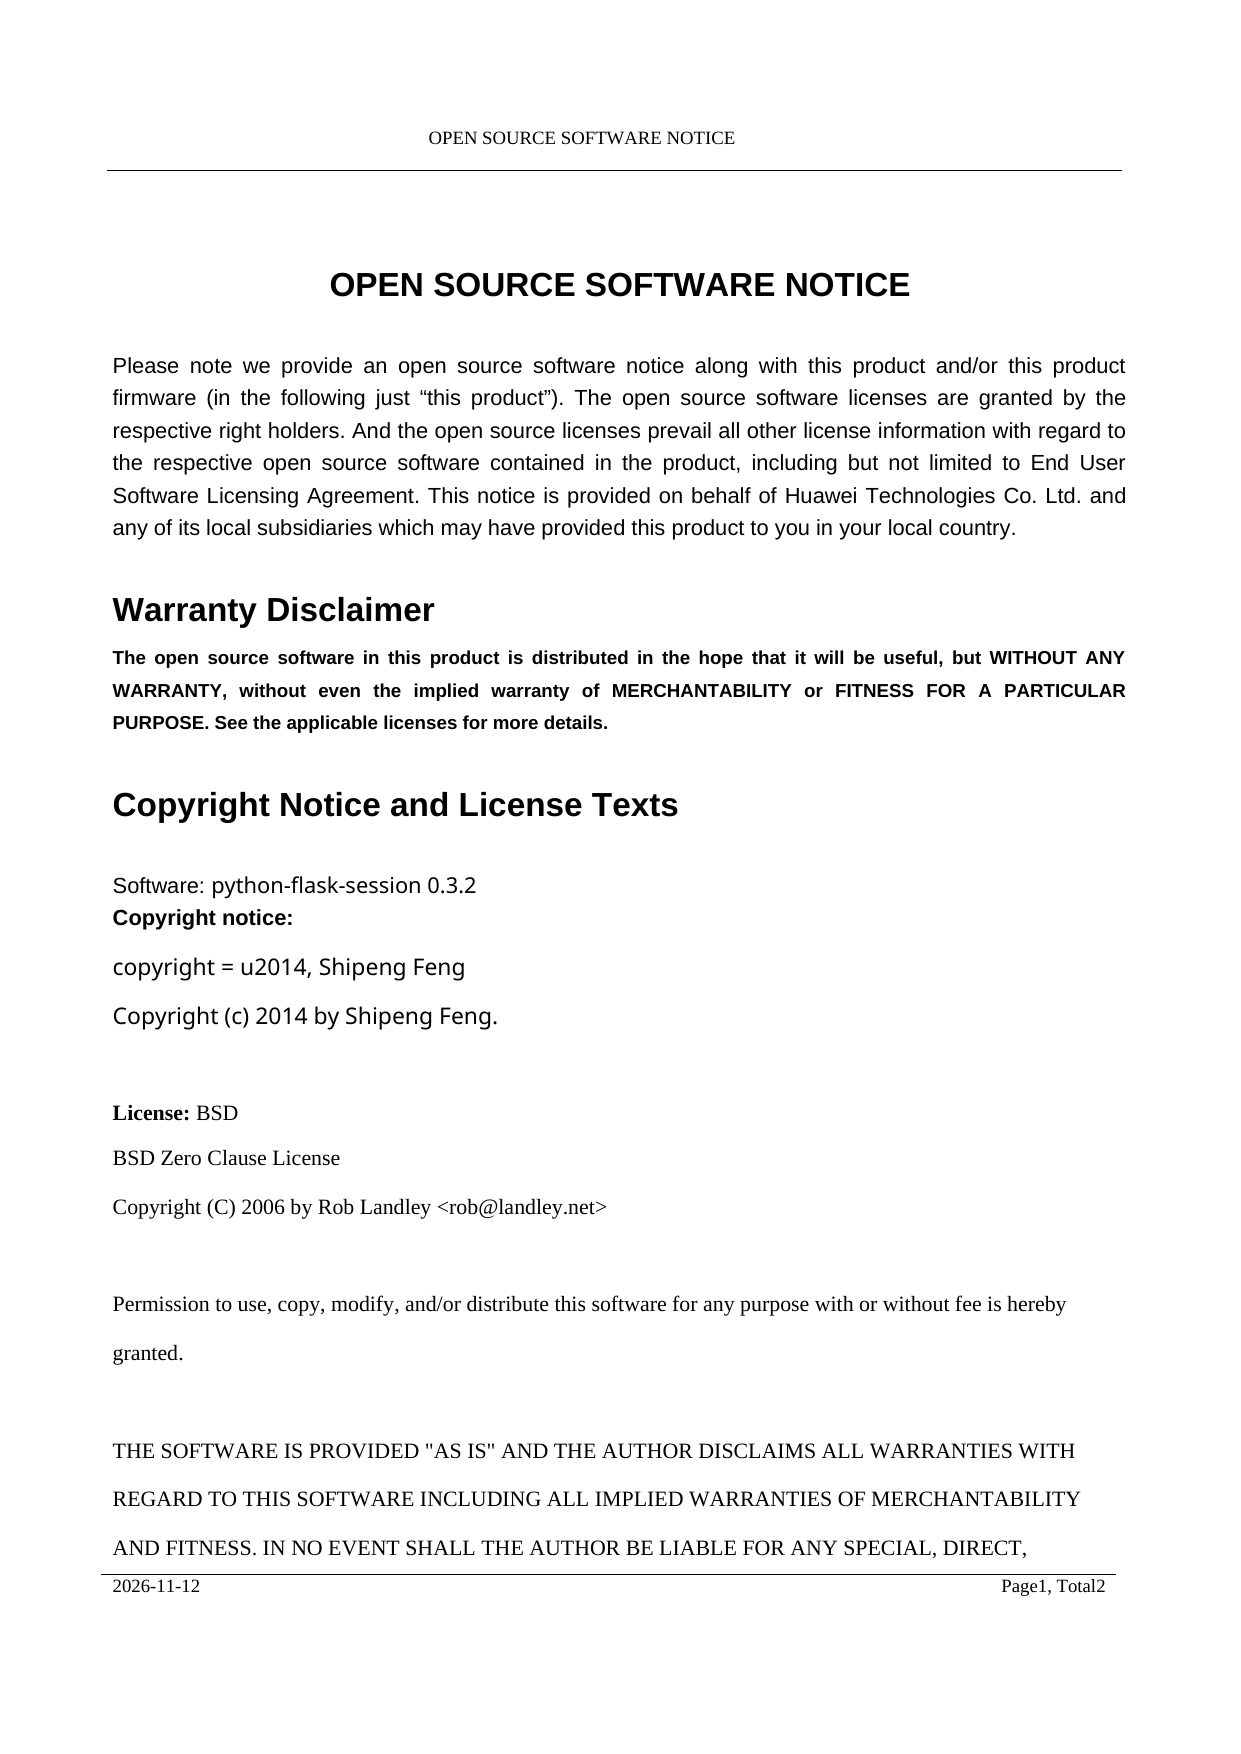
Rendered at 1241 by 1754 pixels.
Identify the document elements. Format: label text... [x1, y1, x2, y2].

text Copyright notice: copyright = u2014, Shipeng Feng Copyright (c) 2014 by Shipeng Feng. [112, 901, 1128, 1080]
text Software: python-flask-session 0.3.2 [112, 869, 1128, 901]
text Please note we provide an open source software notice along with this product and/or this product firmware (in the following just “this product”). The open source software licenses are granted by the respective right holders. And the open source licenses prevail all other license information with regard to the respective open source software contained in the product, including but not limited to End User Software Licensing Agreement. This notice is provided on behalf of Huawei Technologies Co. Ltd. and any of its local subsidiaries which may have provided this product to you in your local country. [112, 349, 1128, 544]
text The open source software in this product is distributed in the hope that it will be useful, but WITHOUT ANY WARRANTY, without even the implied warranty of MERCHANTABILITY or FITNESS FOR A PARTICULAR PURPOSE. See the applicable licenses for more details. [112, 641, 1128, 739]
text Copyright Notice and License Texts [112, 771, 1128, 836]
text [112, 1142, 1128, 1564]
text OPEN SOURCE SOFTWARE NOTICE [112, 251, 1128, 316]
text License: BSD [112, 1096, 1128, 1129]
text Warranty Disclaimer [112, 576, 1128, 641]
